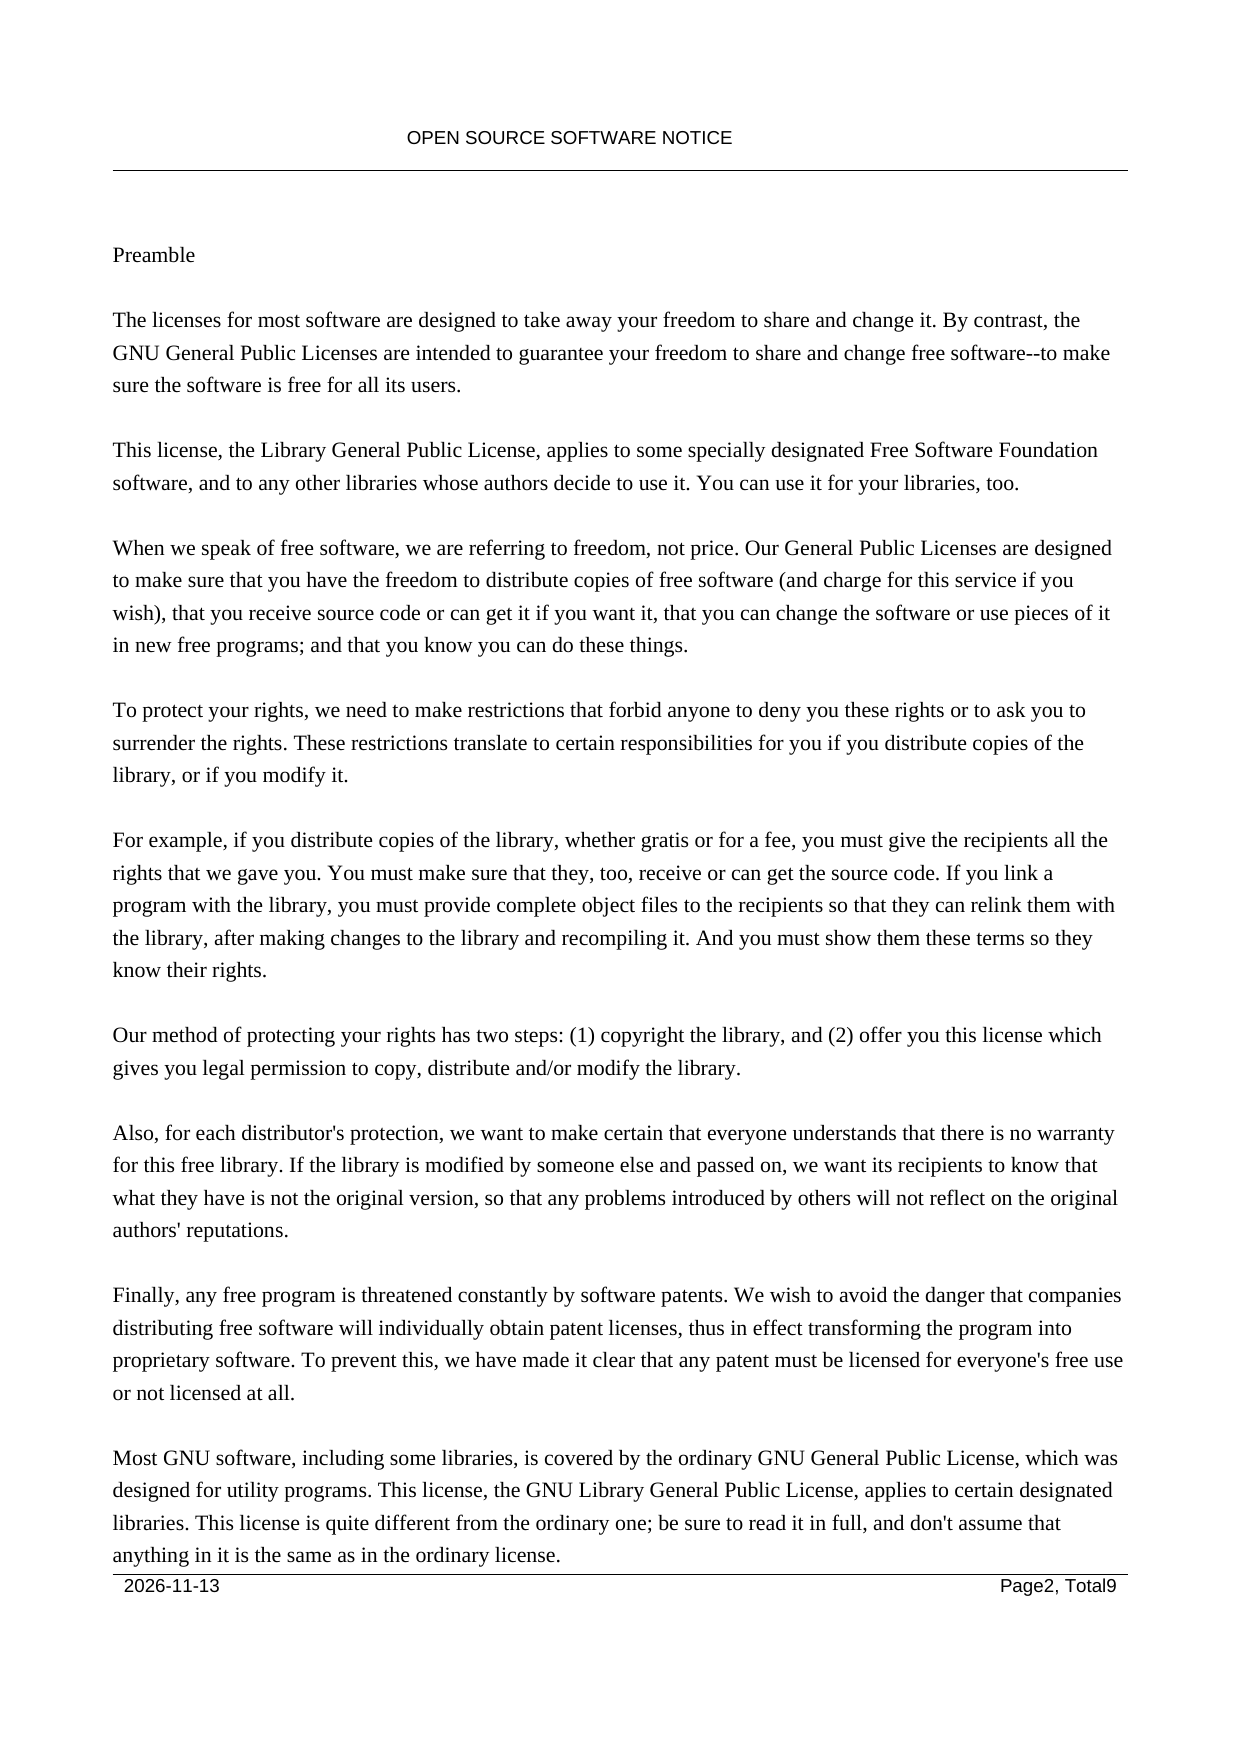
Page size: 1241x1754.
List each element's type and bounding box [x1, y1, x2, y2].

text [112, 206, 1128, 1571]
